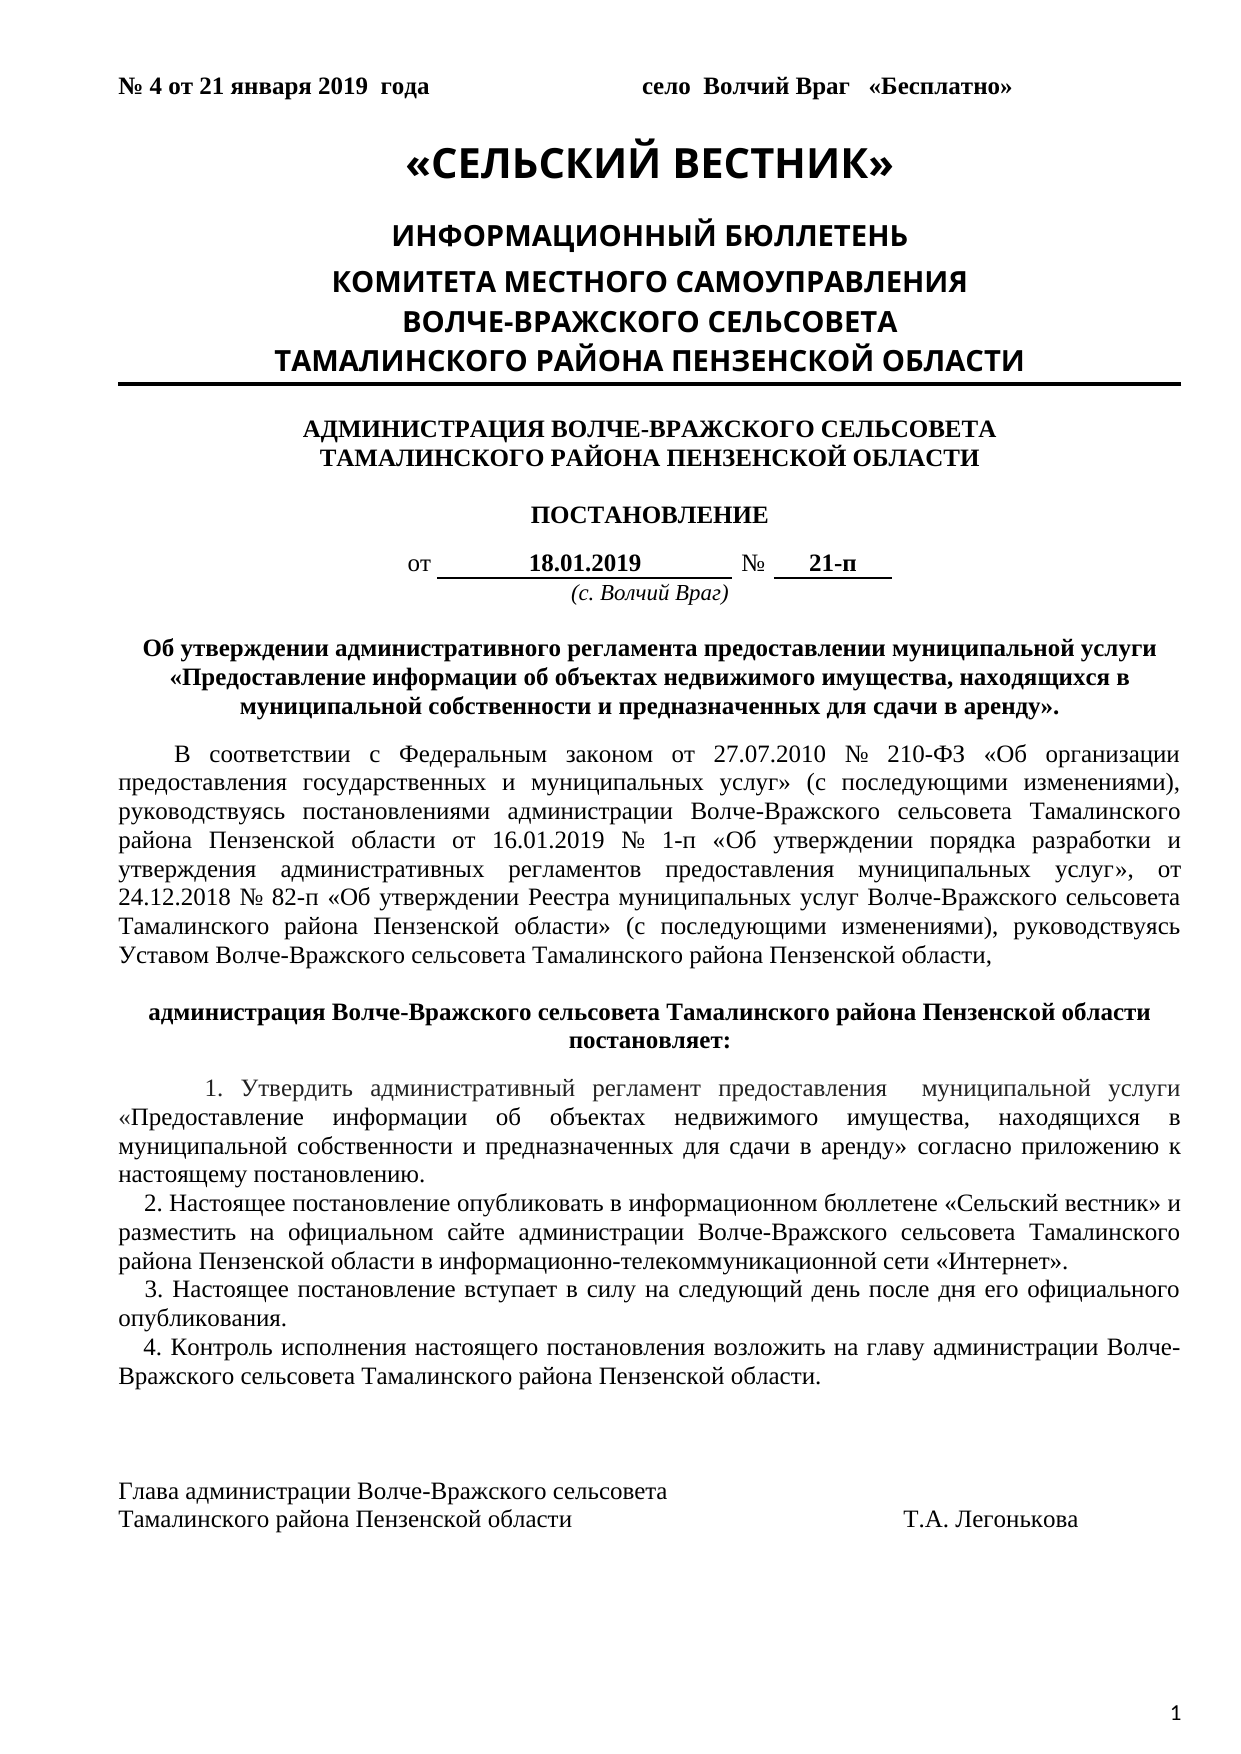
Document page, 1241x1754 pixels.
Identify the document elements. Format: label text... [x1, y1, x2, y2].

text Об утверждении административного регламента предоставлении муниципальной услуги «Предоставление информации об объектах недвижимого имущества, находящихся в муниципальной собственности и предназначенных для сдачи в аренду». [118, 633, 1181, 719]
text администрация Волче-Вражского сельсовета Тамалинского района Пензенской области постановляет: [118, 997, 1181, 1054]
text № 4 от 21 января 2019 года село Волчий Враг «Бесплатно» [118, 71, 1181, 99]
text АДМИНИСТРАЦИЯ ВОЛЧЕ-ВРАЖСКОГО СЕЛЬСОВЕТА [118, 414, 1181, 443]
text 2. Настоящее постановление опубликовать в информационном бюллетене «Сельский вестник» и разместить на официальном сайте администрации Волче-Вражского сельсовета Тамалинского района Пензенской области в информационно-телекоммуникационной сети «Интернет». [118, 1188, 1181, 1274]
text КОМИТЕТА МЕСТНОГО САМОУПРАВЛЕНИЯ [118, 261, 1181, 301]
text ТАМАЛИНСКОГО РАЙОНА ПЕНЗЕНСКОЙ ОБЛАСТИ [118, 341, 1181, 382]
text ИНФОРМАЦИОННЫЙ БЮЛЛЕТЕНЬ [118, 215, 1181, 255]
text ПОСТАНОВЛЕНИЕ [118, 501, 1181, 529]
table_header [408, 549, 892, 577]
text 1. Утвердить административный регламент предоставления муниципальной услуги «Предоставление информации об объектах недвижимого имущества, находящихся в муниципальной собственности и предназначенных для сдачи в аренду» согласно приложению к настоящему постановлению. [118, 1073, 1181, 1188]
text 3. Настоящее постановление вступает в силу на следующий день после дня его официального опубликования. [118, 1274, 1181, 1332]
text ТАМАЛИНСКОГО РАЙОНА ПЕНЗЕНСКОЙ ОБЛАСТИ [118, 443, 1181, 472]
text В соответствии с Федеральным законом от 27.07.2010 № 210-ФЗ «Об организации предоставления государственных и муниципальных услуг» (с последующими изменениями), руководствуясь постановлениями администрации Волче-Вражского сельсовета Тамалинского района Пензенской области от 16.01.2019 № 1-п «Об утверждении порядка разработки и утверждения административных регламентов предоставления муниципальных услуг», от 24.12.2018 № 82-п «Об утверждении Реестра муниципальных услуг Волче-Вражского сельсовета Тамалинского района Пензенской области» (с последующими изменениями), руководствуясь Уставом Волче-Вражского сельсовета Тамалинского района Пензенской области, [118, 739, 1181, 969]
text Тамалинского района Пензенской области Т.А. Легонькова [118, 1504, 1181, 1533]
text Глава администрации Волче-Вражского сельсовета [118, 1476, 1181, 1504]
text 4. Контроль исполнения настоящего постановления возложить на главу администрации Волче-Вражского сельсовета Тамалинского района Пензенской области. [118, 1332, 1181, 1389]
text «СЕЛЬСКИЙ ВЕСТНИК» [118, 134, 1181, 190]
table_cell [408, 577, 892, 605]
text ВОЛЧЕ-ВРАЖСКОГО СЕЛЬСОВЕТА [118, 301, 1181, 341]
